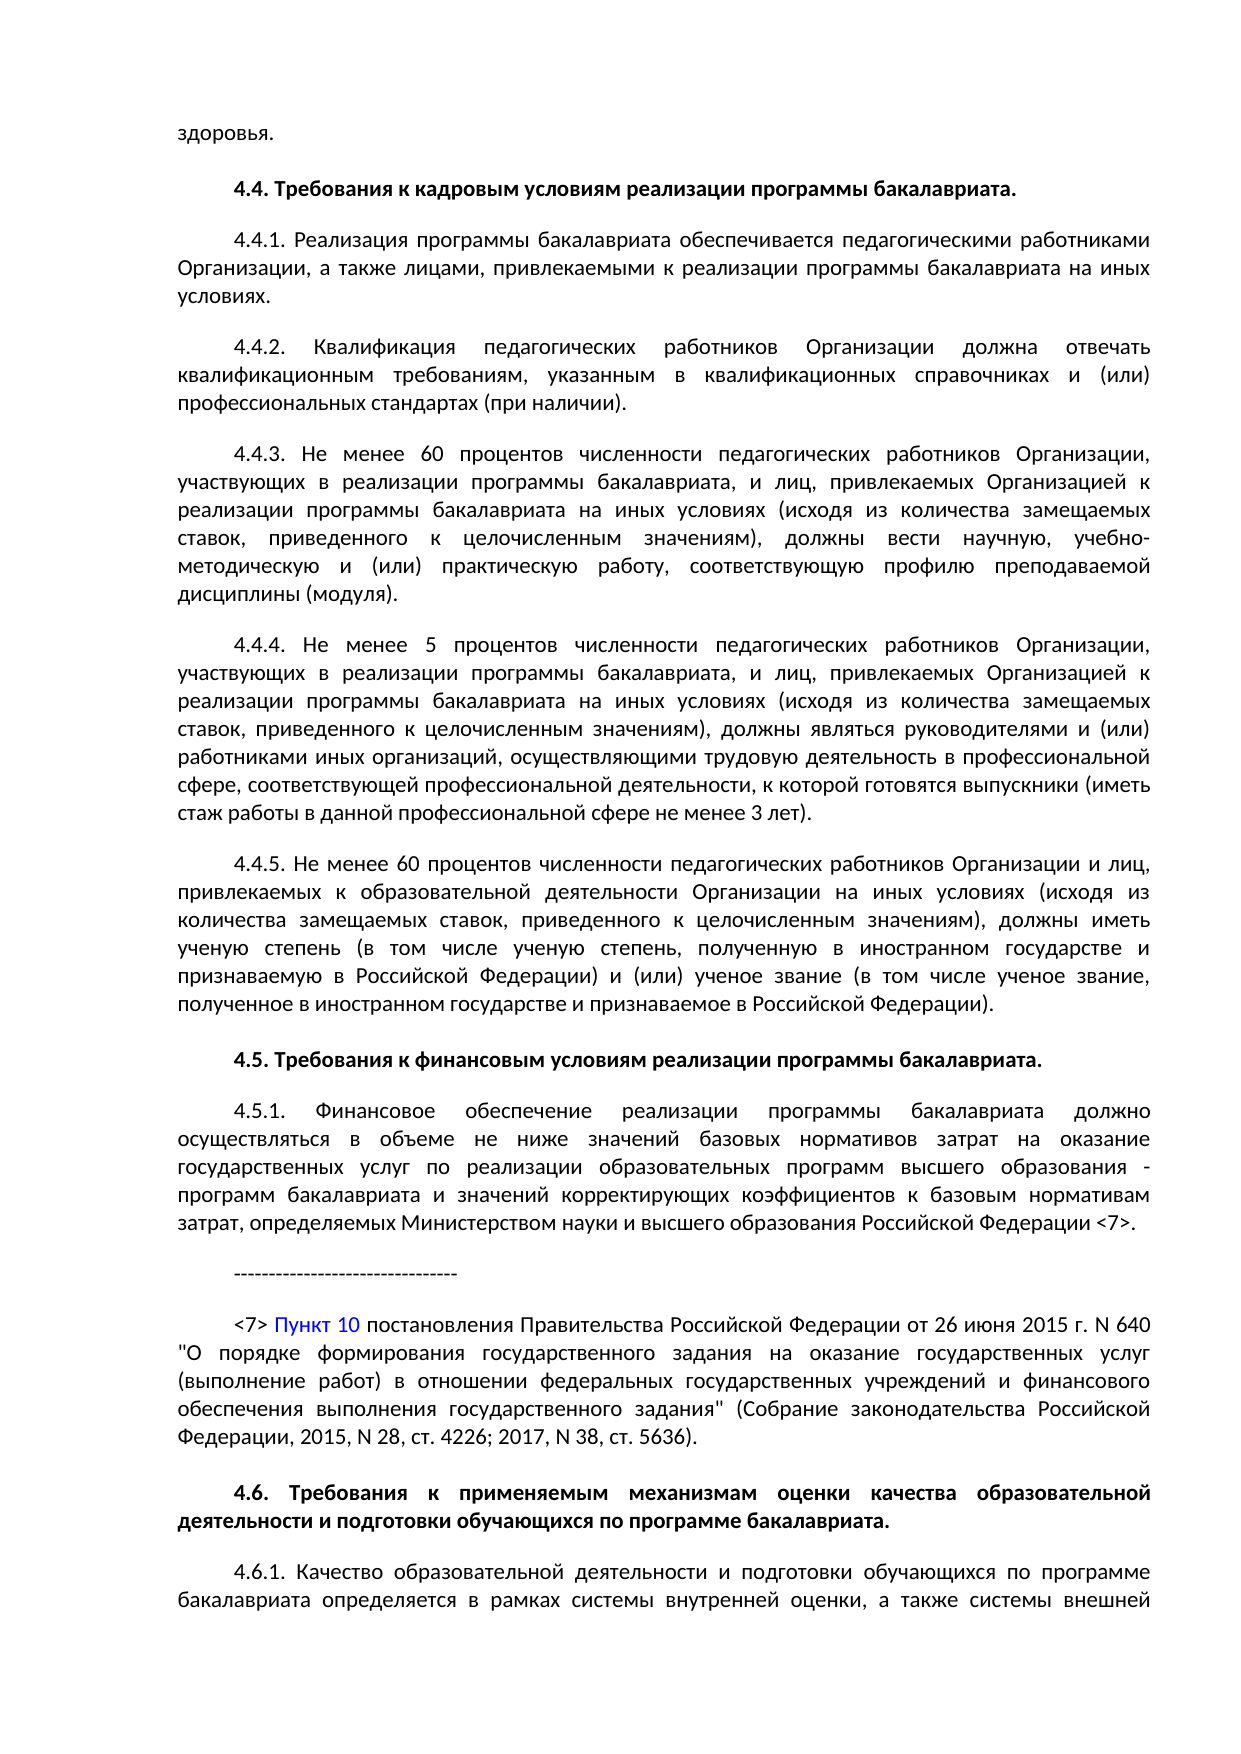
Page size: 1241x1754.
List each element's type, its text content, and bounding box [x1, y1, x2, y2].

text 4.4.5. Не менее 60 процентов численности педагогических работников Организации и лиц, привлекаемых к образовательной деятельности Организации на иных условиях (исходя из количества замещаемых ставок, приведенного к целочисленным значениям), должны иметь ученую степень (в том числе ученую степень, полученную в иностранном государстве и признаваемую в Российской Федерации) и (или) ученое звание (в том числе ученое звание, полученное в иностранном государстве и признаваемое в Российской Федерации). [177, 849, 1152, 1017]
text -------------------------------- [177, 1259, 1152, 1287]
text 4.5.1. Финансовое обеспечение реализации программы бакалавриата должно осуществляться в объеме не ниже значений базовых нормативов затрат на оказание государственных услуг по реализации образовательных программ высшего образования - программ бакалавриата и значений корректирующих коэффициентов к базовым нормативам затрат, определяемых Министерством науки и высшего образования Российской Федерации <7>. [177, 1096, 1152, 1236]
text 4.4.1. Реализация программы бакалавриата обеспечивается педагогическими работниками Организации, а также лицами, привлекаемыми к реализации программы бакалавриата на иных условиях. [177, 225, 1152, 309]
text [177, 118, 1152, 146]
title 4.5. Требования к финансовым условиям реализации программы бакалавриата. [177, 1045, 1152, 1073]
text 4.4.3. Не менее 60 процентов численности педагогических работников Организации, участвующих в реализации программы бакалавриата, и лиц, привлекаемых Организацией к реализации программы бакалавриата на иных условиях (исходя из количества замещаемых ставок, приведенного к целочисленным значениям), должны вести научную, учебно-методическую и (или) практическую работу, соответствующую профилю преподаваемой дисциплины (модуля). [177, 439, 1152, 607]
title 4.4. Требования к кадровым условиям реализации программы бакалавриата. [177, 174, 1152, 202]
text <7> Пункт 10 постановления Правительства Российской Федерации от 26 июня 2015 г. N 640 "О порядке формирования государственного задания на оказание государственных услуг (выполнение работ) в отношении федеральных государственных учреждений и финансового обеспечения выполнения государственного задания" (Собрание законодательства Российской Федерации, 2015, N 28, ст. 4226; 2017, N 38, ст. 5636). [177, 1310, 1152, 1450]
text 4.4.4. Не менее 5 процентов численности педагогических работников Организации, участвующих в реализации программы бакалавриата, и лиц, привлекаемых Организацией к реализации программы бакалавриата на иных условиях (исходя из количества замещаемых ставок, приведенного к целочисленным значениям), должны являться руководителями и (или) работниками иных организаций, осуществляющими трудовую деятельность в профессиональной сфере, соответствующей профессиональной деятельности, к которой готовятся выпускники (иметь стаж работы в данной профессиональной сфере не менее 3 лет). [177, 630, 1152, 826]
text 4.4.2. Квалификация педагогических работников Организации должна отвечать квалификационным требованиям, указанным в квалификационных справочниках и (или) профессиональных стандартах (при наличии). [177, 332, 1152, 416]
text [177, 1557, 1152, 1613]
title 4.6. Требования к применяемым механизмам оценки качества образовательной деятельности и подготовки обучающихся по программе бакалавриата. [177, 1478, 1152, 1534]
